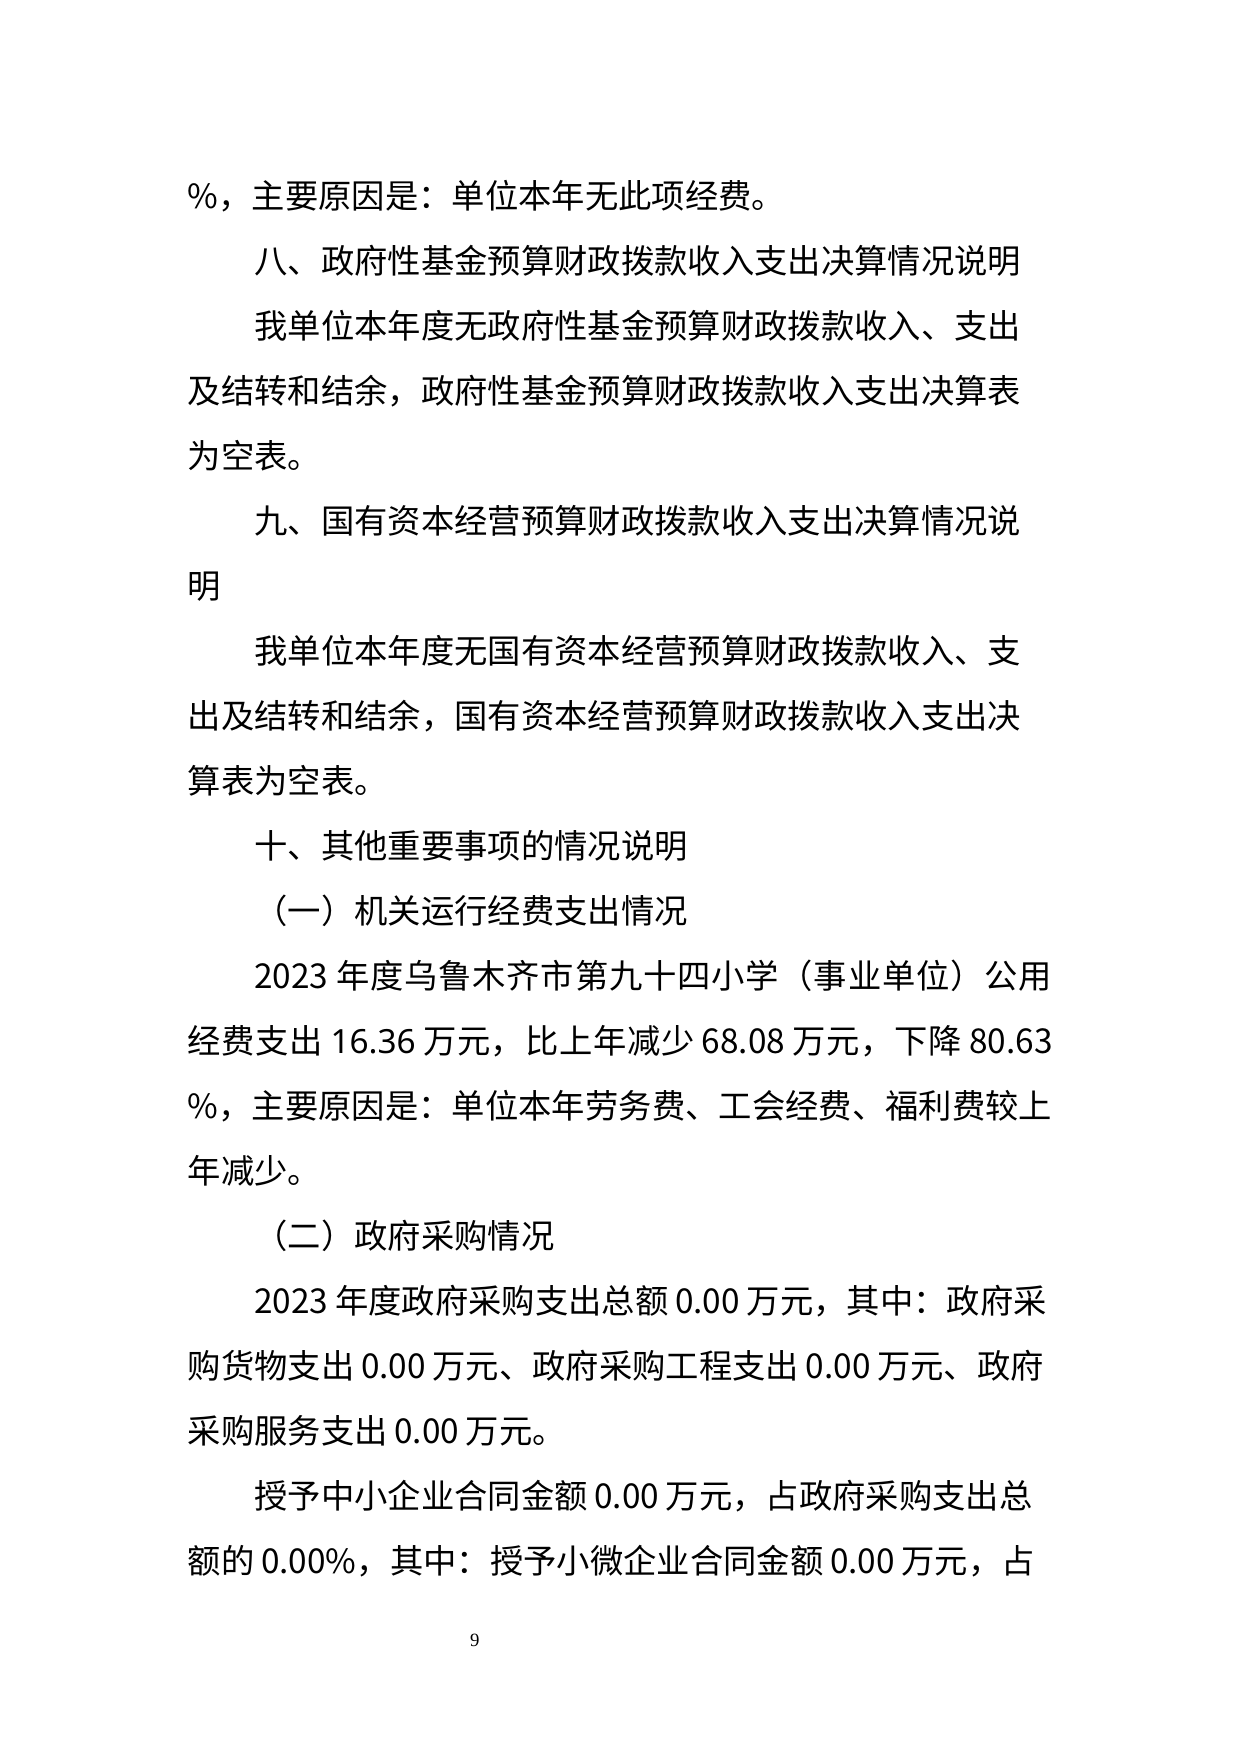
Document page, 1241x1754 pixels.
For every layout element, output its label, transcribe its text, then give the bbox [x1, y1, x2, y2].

text 我单位本年度无政府性基金预算财政拨款收入、支出及结转和结余，政府性基金预算财政拨款收入支出决算表为空表。 [187, 292, 1053, 487]
text （二）政府采购情况 [187, 1202, 1053, 1267]
text 十、其他重要事项的情况说明 [187, 812, 1053, 877]
text 八、政府性基金预算财政拨款收入支出决算情况说明 [187, 227, 1053, 292]
text 我单位本年度无国有资本经营预算财政拨款收入、支出及结转和结余，国有资本经营预算财政拨款收入支出决算表为空表。 [187, 617, 1053, 812]
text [187, 162, 1053, 227]
text （一）机关运行经费支出情况 [187, 877, 1053, 942]
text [187, 1462, 1053, 1592]
text 2023年度政府采购支出总额0.00万元，其中：政府采购货物支出0.00万元、政府采购工程支出0.00万元、政府采购服务支出0.00万元。 [187, 1267, 1053, 1462]
text 2023年度乌鲁木齐市第九十四小学（事业单位）公用经费支出16.36万元，比上年减少68.08万元，下降80.63%，主要原因是：单位本年劳务费、工会经费、福利费较上年减少。 [187, 942, 1053, 1202]
text 九、国有资本经营预算财政拨款收入支出决算情况说明 [187, 487, 1053, 617]
